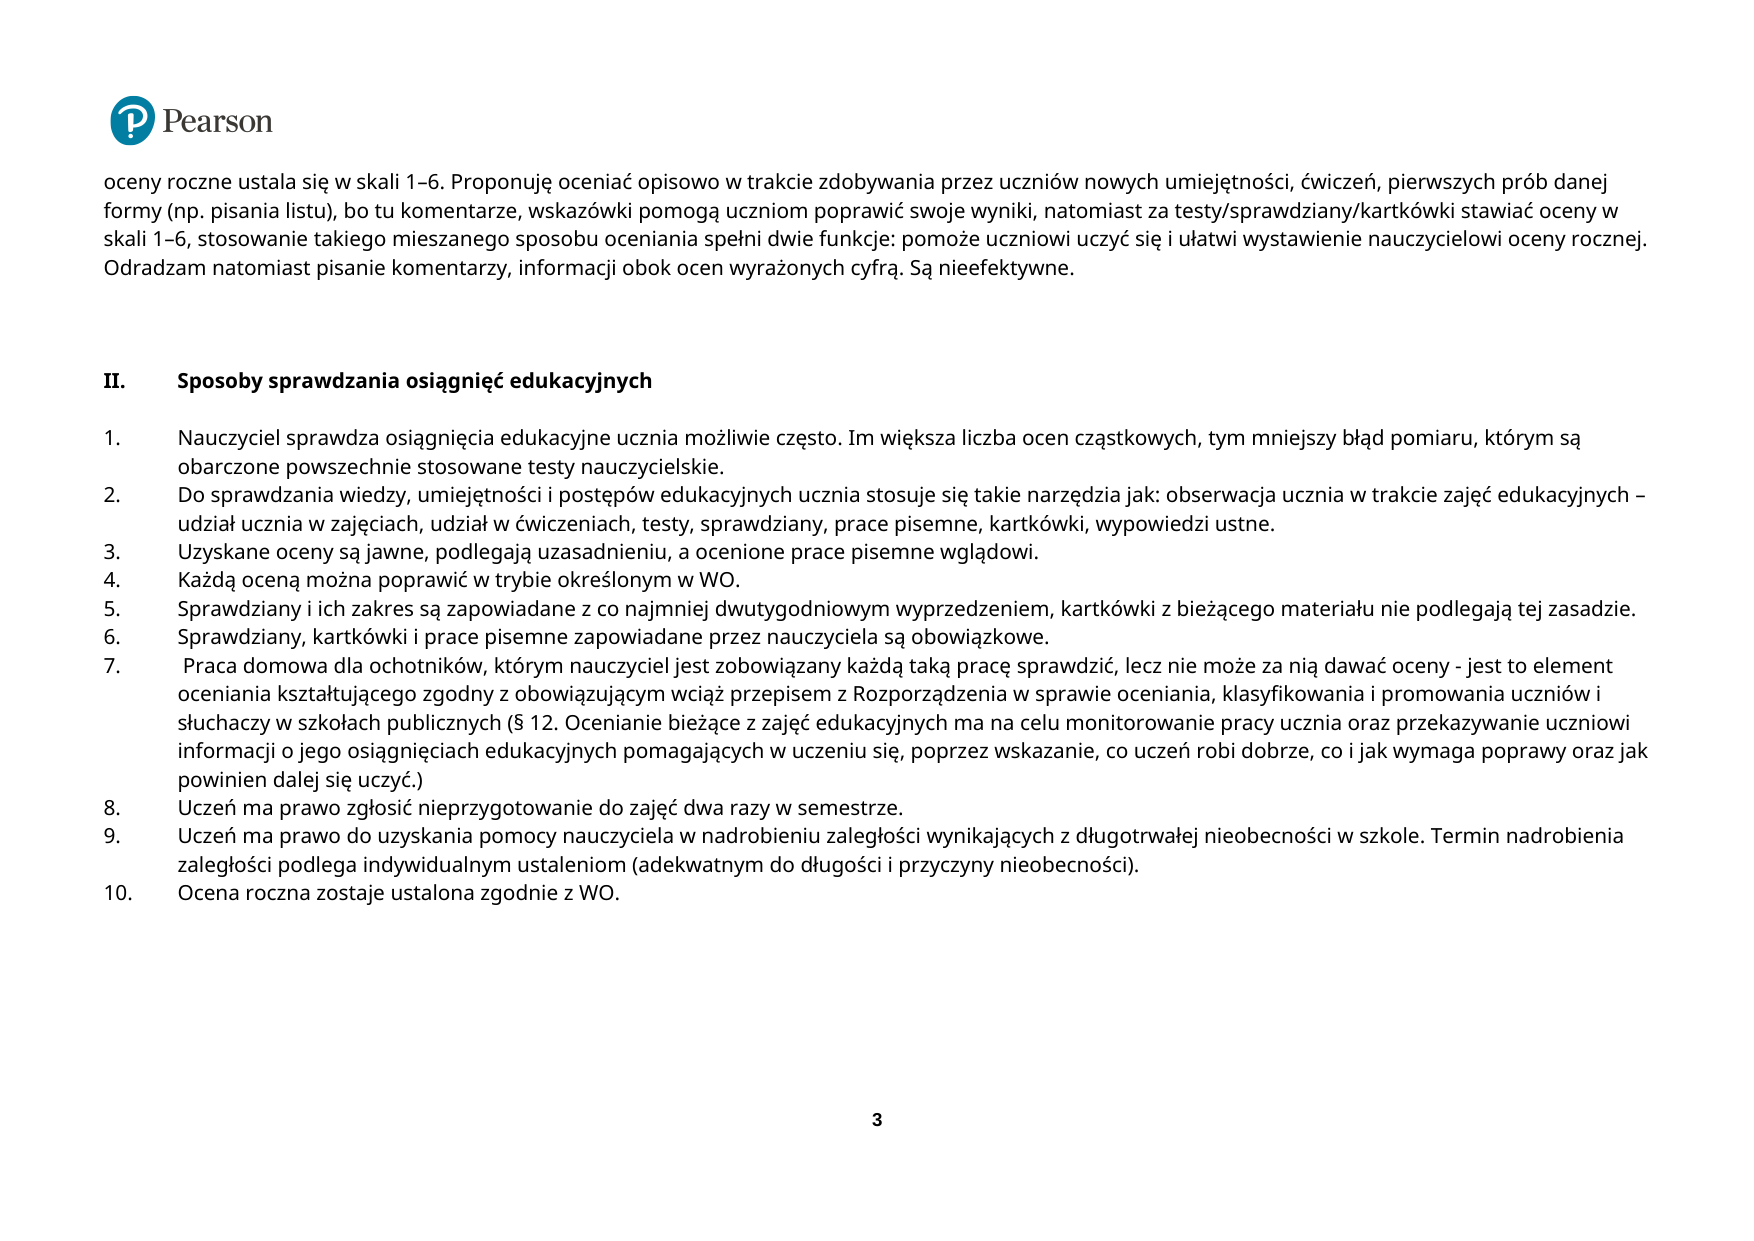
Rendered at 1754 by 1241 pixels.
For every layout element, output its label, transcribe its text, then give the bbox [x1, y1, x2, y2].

text II. Sposoby sprawdzania osiągnięć edukacyjnych [103, 367, 1651, 395]
text 3. Uzyskane oceny są jawne, podlegają uzasadnieniu, a ocenione prace pisemne wglądowi. [103, 537, 1651, 566]
text 1. Nauczyciel sprawdza osiągnięcia edukacyjne ucznia możliwie często. Im większa liczba ocen cząstkowych, tym mniejszy błąd pomiaru, którym są obarczone powszechnie stosowane testy nauczycielskie. [103, 423, 1651, 480]
text Odradzam natomiast pisanie komentarzy, informacji obok ocen wyrażonych cyfrą. Są nieefektywne. [103, 253, 1651, 281]
text 9. Uczeń ma prawo do uzyskania pomocy nauczyciela w nadrobieniu zaległości wynikających z długotrwałej nieobecności w szkole. Termin nadrobienia zaległości podlega indywidualnym ustaleniom (adekwatnym do długości i przyczyny nieobecności). [103, 822, 1651, 878]
text 2. Do sprawdzania wiedzy, umiejętności i postępów edukacyjnych ucznia stosuje się takie narzędzia jak: obserwacja ucznia w trakcie zajęć edukacyjnych – udział ucznia w zajęciach, udział w ćwiczeniach, testy, sprawdziany, prace pisemne, kartkówki, wypowiedzi ustne. [103, 480, 1651, 537]
text 5. Sprawdziany i ich zakres są zapowiadane z co najmniej dwutygodniowym wyprzedzeniem, kartkówki z bieżącego materiału nie podlegają tej zasadzie. [103, 594, 1651, 622]
picture [88, 73, 295, 168]
text 7. Praca domowa dla ochotników, którym nauczyciel jest zobowiązany każdą taką pracę sprawdzić, lecz nie może za nią dawać oceny - jest to element oceniania kształtującego zgodny z obowiązującym wciąż przepisem z Rozporządzenia w sprawie oceniania, klasyfikowania i promowania uczniów i słuchaczy w szkołach publicznych (§ 12. Ocenianie bieżące z zajęć edukacyjnych ma na celu monitorowanie pracy ucznia oraz przekazywanie uczniowi informacji o jego osiągnięciach edukacyjnych pomagających w uczeniu się, poprzez wskazanie, co uczeń robi dobrze, co i jak wymaga poprawy oraz jak powinien dalej się uczyć.) [103, 651, 1651, 793]
text 6. Sprawdziany, kartkówki i prace pisemne zapowiadane przez nauczyciela są obowiązkowe. [103, 622, 1651, 651]
text 4. Każdą oceną można poprawić w trybie określonym w WO. [103, 566, 1651, 594]
text 8. Uczeń ma prawo zgłosić nieprzygotowanie do zajęć dwa razy w semestrze. [103, 793, 1651, 822]
text 10. Ocena roczna zostaje ustalona zgodnie z WO. [103, 878, 1651, 907]
